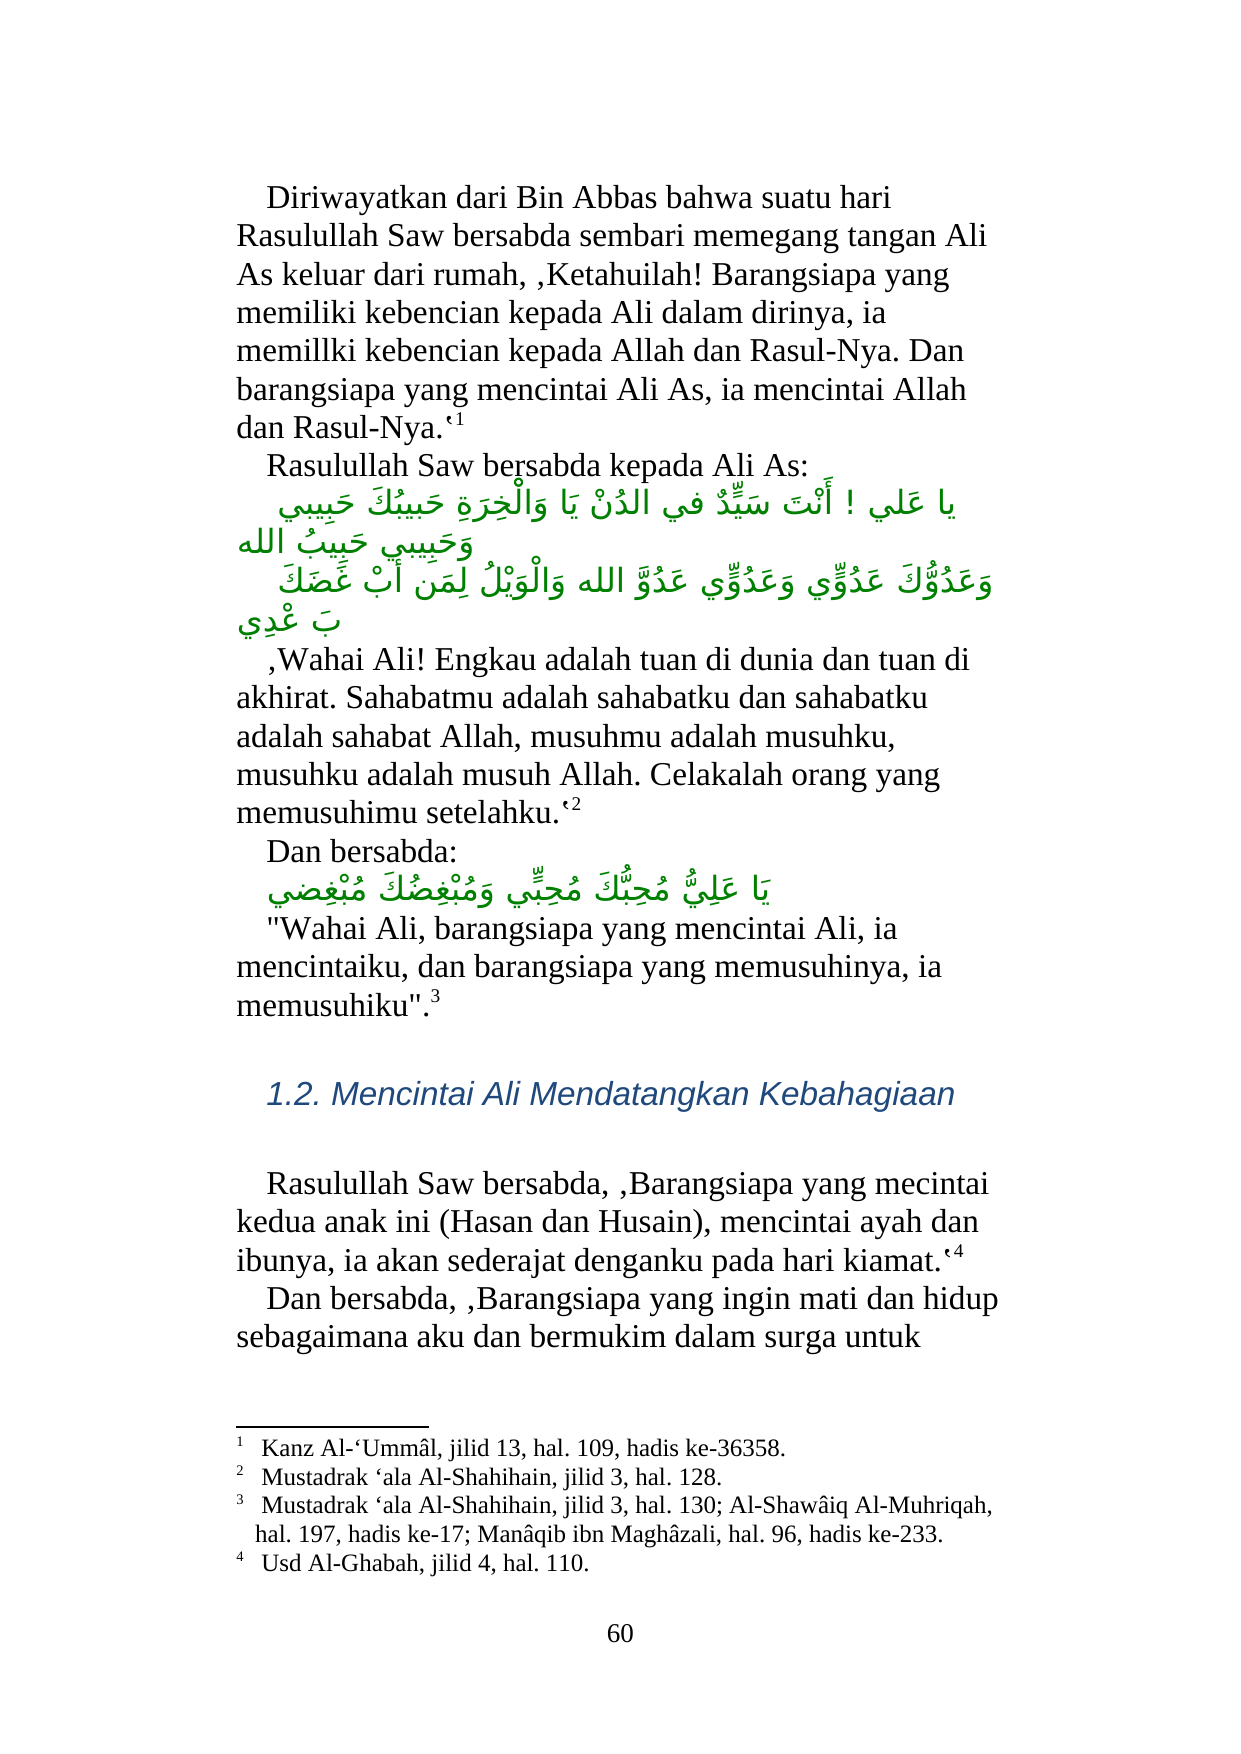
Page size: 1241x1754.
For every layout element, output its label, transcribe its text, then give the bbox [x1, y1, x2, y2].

text "Wahai Ali, barangsiapa yang mencintai Ali, ia mencintaiku, dan barangsiapa yang memusuhinya, ia memusuhiku". [236, 908, 1004, 1023]
text Diriwayatkan dari Bin Abbas bahwa suatu hari Rasulullah Saw bersabda sembari memegang tangan Ali As keluar dari rumah, ‚Ketahuilah! Barangsiapa yang memiliki kebencian kepada Ali dalam dirinya, ia memillki kebencian kepada Allah dan Rasul-Nya. Dan barangsiapa yang mencintai Ali As, ia mencintai Allah dan Rasul-Nya.‛ [236, 177, 1004, 446]
subtitle 1.2. Mencintai Ali Mendatangkan Kebahagiaan [236, 1074, 1004, 1112]
text وَعَدُوُّكَ عَدُوٍّي وَعَدُوٍّي عَدُوَّ الله وَالْوَيْلُ لِمَن أبْ غَضَكَ بَ عْدِي [236, 562, 1004, 639]
text Rasulullah Saw bersabda, ‚Barangsiapa yang mecintai kedua anak ini (Hasan dan Husain), mencintai ayah dan ibunya, ia akan sederajat denganku pada hari kiamat.‛ [236, 1163, 1004, 1278]
text Rasulullah Saw bersabda kepada Ali As: [236, 446, 1004, 484]
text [236, 1278, 1004, 1355]
text Dan bersabda: [236, 831, 1004, 869]
text ‚Wahai Ali! Engkau adalah tuan di dunia dan tuan di akhirat. Sahabatmu adalah sahabatku dan sahabatku adalah sahabat Allah, musuhmu adalah musuhku, musuhku adalah musuh Allah. Celakalah orang yang memusuhimu setelahku.‛ [236, 639, 1004, 831]
text يا عَلي ! أَنْتَ سَيٍّدٌ في الدُنْ يَا وَالْْخِرَةِ حَبيبُكَ حَبِيبي وَحَبِيبي حَبِيبُ الله [236, 484, 1004, 562]
text يَا عَلِيُّ مُحِبُّكَ مُحِبٍّي وَمُبْغِضُكَ مُبْغِضي [236, 869, 1004, 908]
